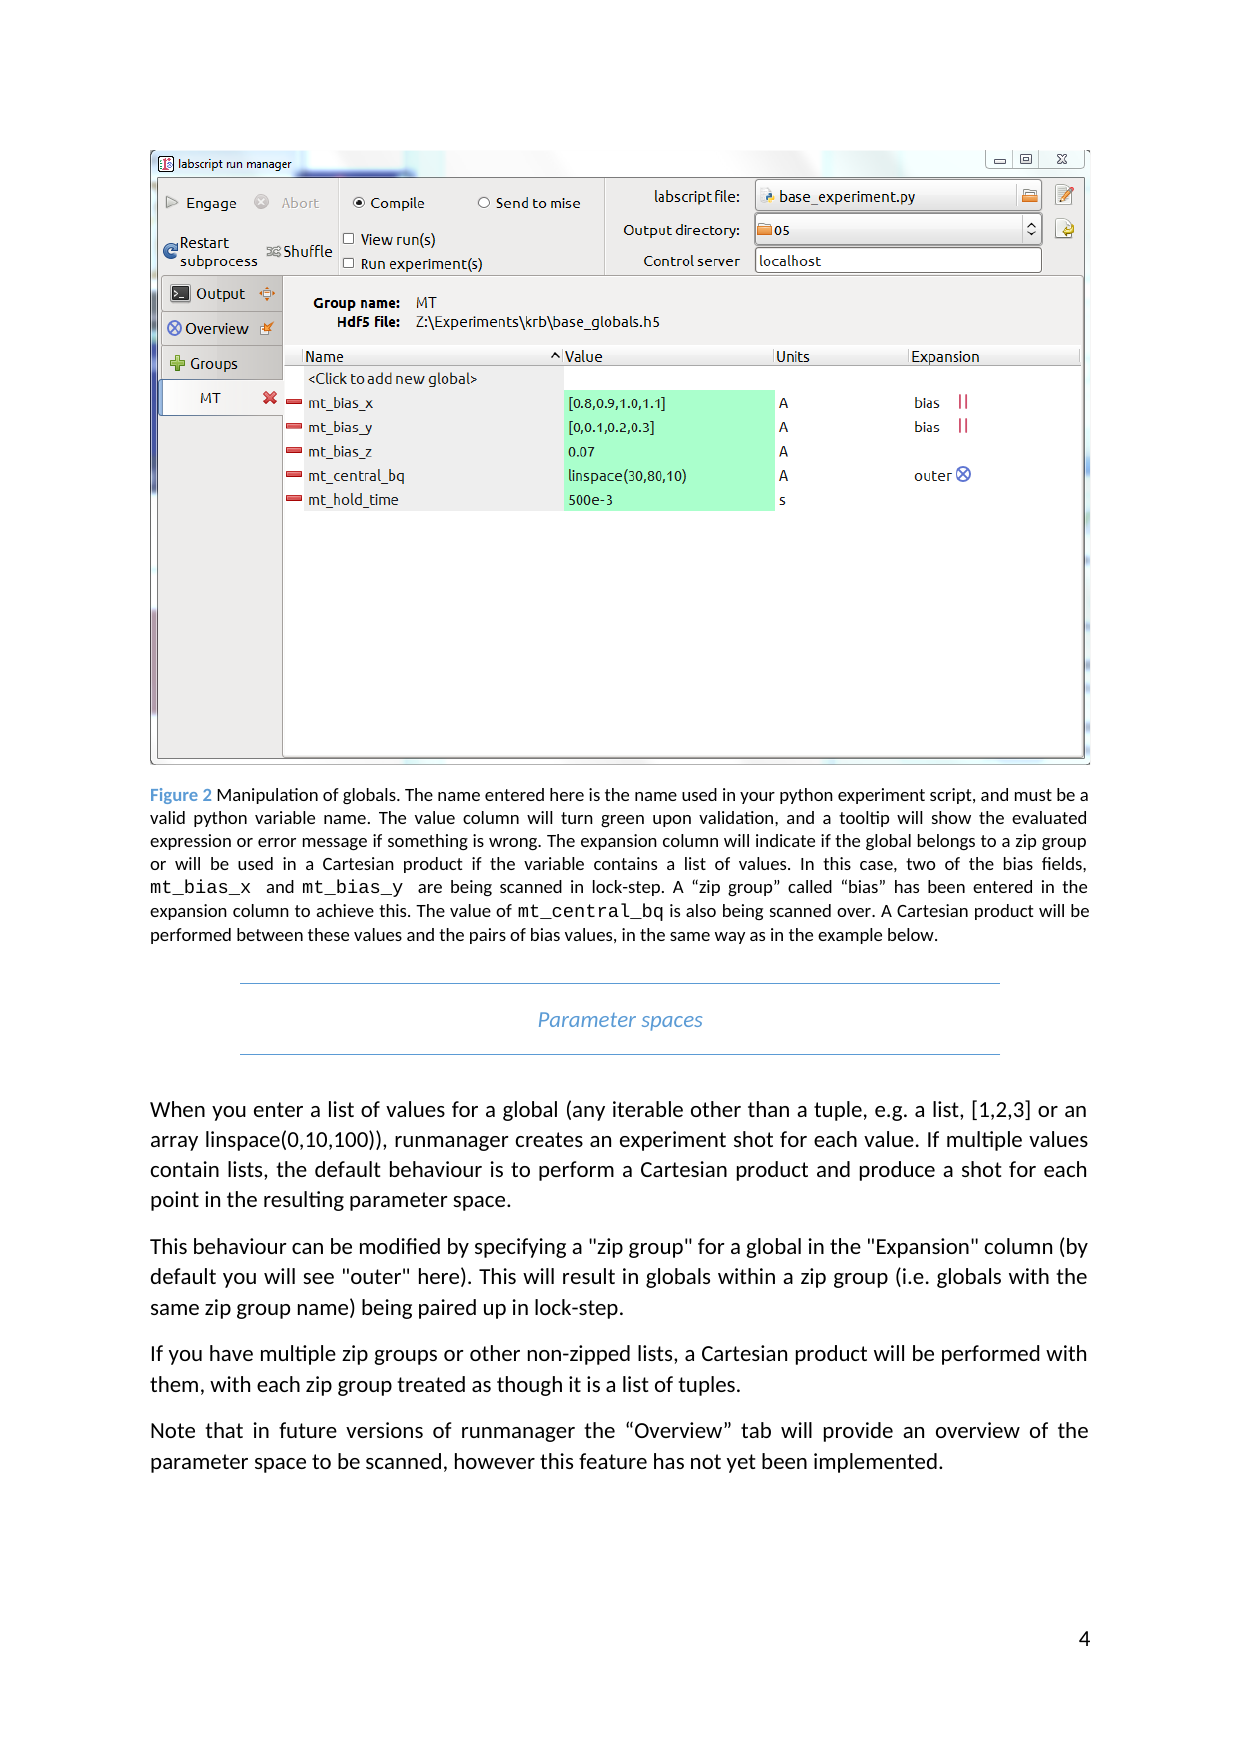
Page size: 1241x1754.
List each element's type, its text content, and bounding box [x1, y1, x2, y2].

text Note that in future versions of runmanager the “Overview” tab will provide an overview of the parameter space to be scanned, however this feature has not yet been implemented. [150, 1417, 1090, 1475]
text Parameter spaces [240, 984, 1000, 1054]
picture [150, 150, 1091, 765]
text If you have multiple zip groups or other non-zipped lists, a Cartesian product will be performed with them, with each zip group treated as though it is a list of tuples. [150, 1339, 1090, 1398]
text When you enter a list of values for a global (any iterable other than a tuple, e.g. a list, [1,2,3] or an array linspace(0,10,100)), runmanager creates an experiment shot for each value. If multiple values contain lists, the default behaviour is to perform a Cartesian product and produce a shot for each point in the resulting parameter space. [150, 1095, 1090, 1213]
text This behaviour can be modified by specifying a "zip group" for a global in the "Expansion" column (by default you will see "outer" here). This will result in globals within a zip group (i.e. globals with the same zip group name) being paired up in lock-step. [150, 1232, 1090, 1321]
